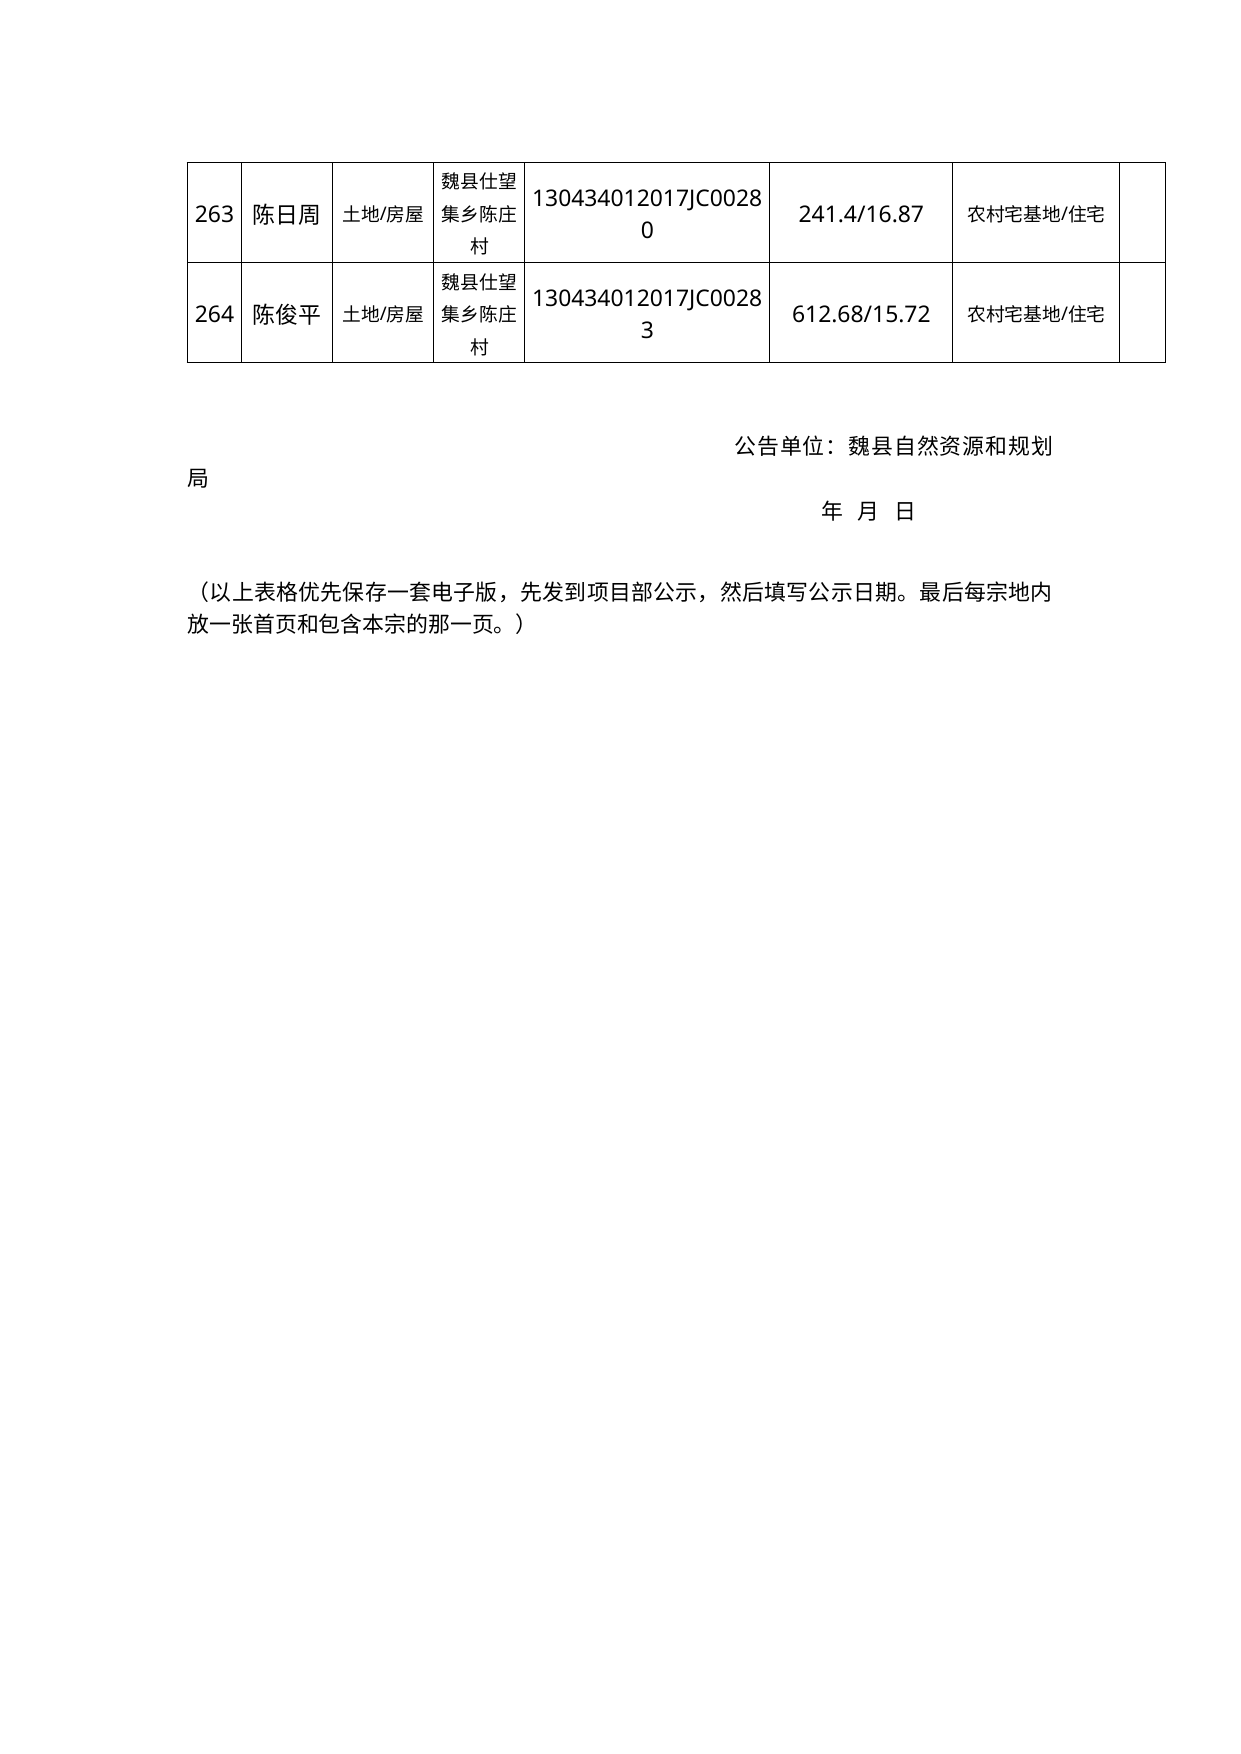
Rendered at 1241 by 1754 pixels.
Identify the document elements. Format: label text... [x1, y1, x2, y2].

table_cell 264 [188, 263, 241, 362]
text 公告单位：魏县自然资源和规划局 [187, 428, 1053, 493]
table_cell 130434012017JC00283 [525, 263, 769, 362]
table_cell 陈俊平 [242, 263, 332, 362]
table_cell [1120, 263, 1165, 362]
table_cell 陈日周 [242, 163, 332, 262]
table_cell 魏县仕望集乡陈庄村 [434, 263, 524, 362]
table_cell 241.4/16.87 [770, 163, 952, 262]
text 年 月 日 [187, 493, 1053, 526]
table_cell 130434012017JC00280 [525, 163, 769, 262]
table_cell [1120, 163, 1165, 262]
table_cell 农村宅基地/住宅 [953, 263, 1119, 362]
table_cell 263 [188, 163, 241, 262]
table_cell 612.68/15.72 [770, 263, 952, 362]
table_cell 魏县仕望集乡陈庄村 [434, 163, 524, 262]
table_cell 土地/房屋 [333, 163, 433, 262]
text （以上表格优先保存一套电子版，先发到项目部公示，然后填写公示日期。最后每宗地内放一张首页和包含本宗的那一页。） [187, 574, 1053, 639]
table_cell 土地/房屋 [333, 263, 433, 362]
table_cell 农村宅基地/住宅 [953, 163, 1119, 262]
